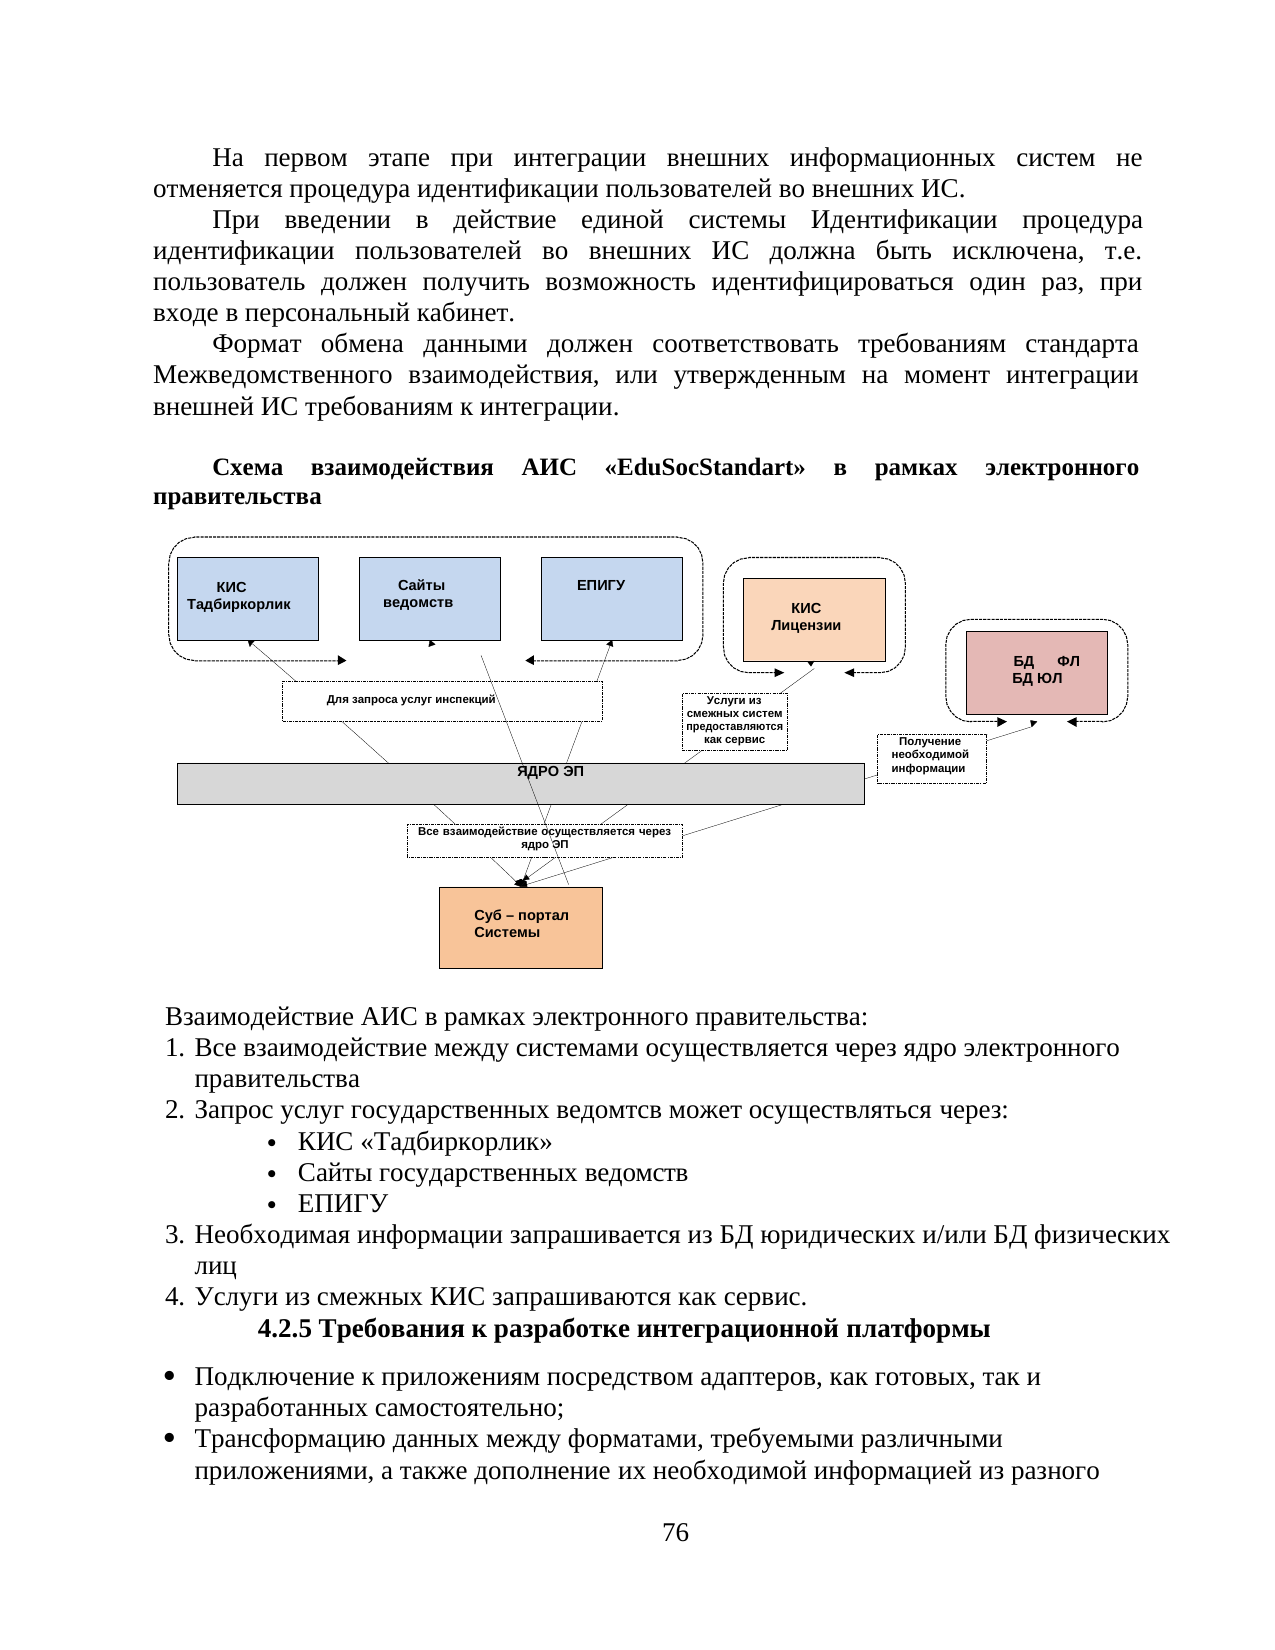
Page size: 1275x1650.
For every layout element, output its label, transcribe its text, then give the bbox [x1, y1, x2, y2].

list Услуги из смежных КИС запрашиваются как сервис. [165, 1281, 1172, 1312]
list Все взаимодействие между системами осуществляется через ядро электронного правительства [165, 1031, 1172, 1094]
text Взаимодействие АИС в рамках электронного правительства: [165, 1000, 1140, 1031]
list Сайты государственных ведомств [268, 1156, 1172, 1187]
list Необходимая информации запрашивается из БД юридических и/или БД физических лиц [165, 1218, 1172, 1281]
list КИС «Тадбиркорлик» [268, 1125, 1172, 1156]
list ЕПИГУ [268, 1187, 1172, 1218]
list Запрос услуг государственных ведомтсв может осуществляться через: [165, 1094, 1172, 1125]
text При введении в действие единой системы Идентификации процедура идентификации пользователей во внешних ИС должна быть исключена, т.е. пользователь должен получить возможность идентифицироваться один раз, при входе в персональный кабинет. [153, 203, 1144, 327]
list Подключение к приложениям посредством адаптеров, как готовых, так и разработанных самостоятельно; [164, 1360, 1144, 1423]
subtitle 4.2.5 Требования к разработке интеграционной платформы [258, 1312, 1172, 1343]
text Схема взаимодействия АИС «EduSocStandart» в рамках электронного правительства [153, 452, 1140, 509]
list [164, 1423, 1144, 1485]
text Формат обмена данными должен соответствовать требованиям стандарта Межведомственного взаимодействия, или утвержденным на момент интеграции внешней ИС требованиям к интеграции. [153, 327, 1140, 421]
text На первом этапе при интеграции внешних информационных систем не отменяется процедура идентификации пользователей во внешних ИС. [153, 141, 1144, 203]
